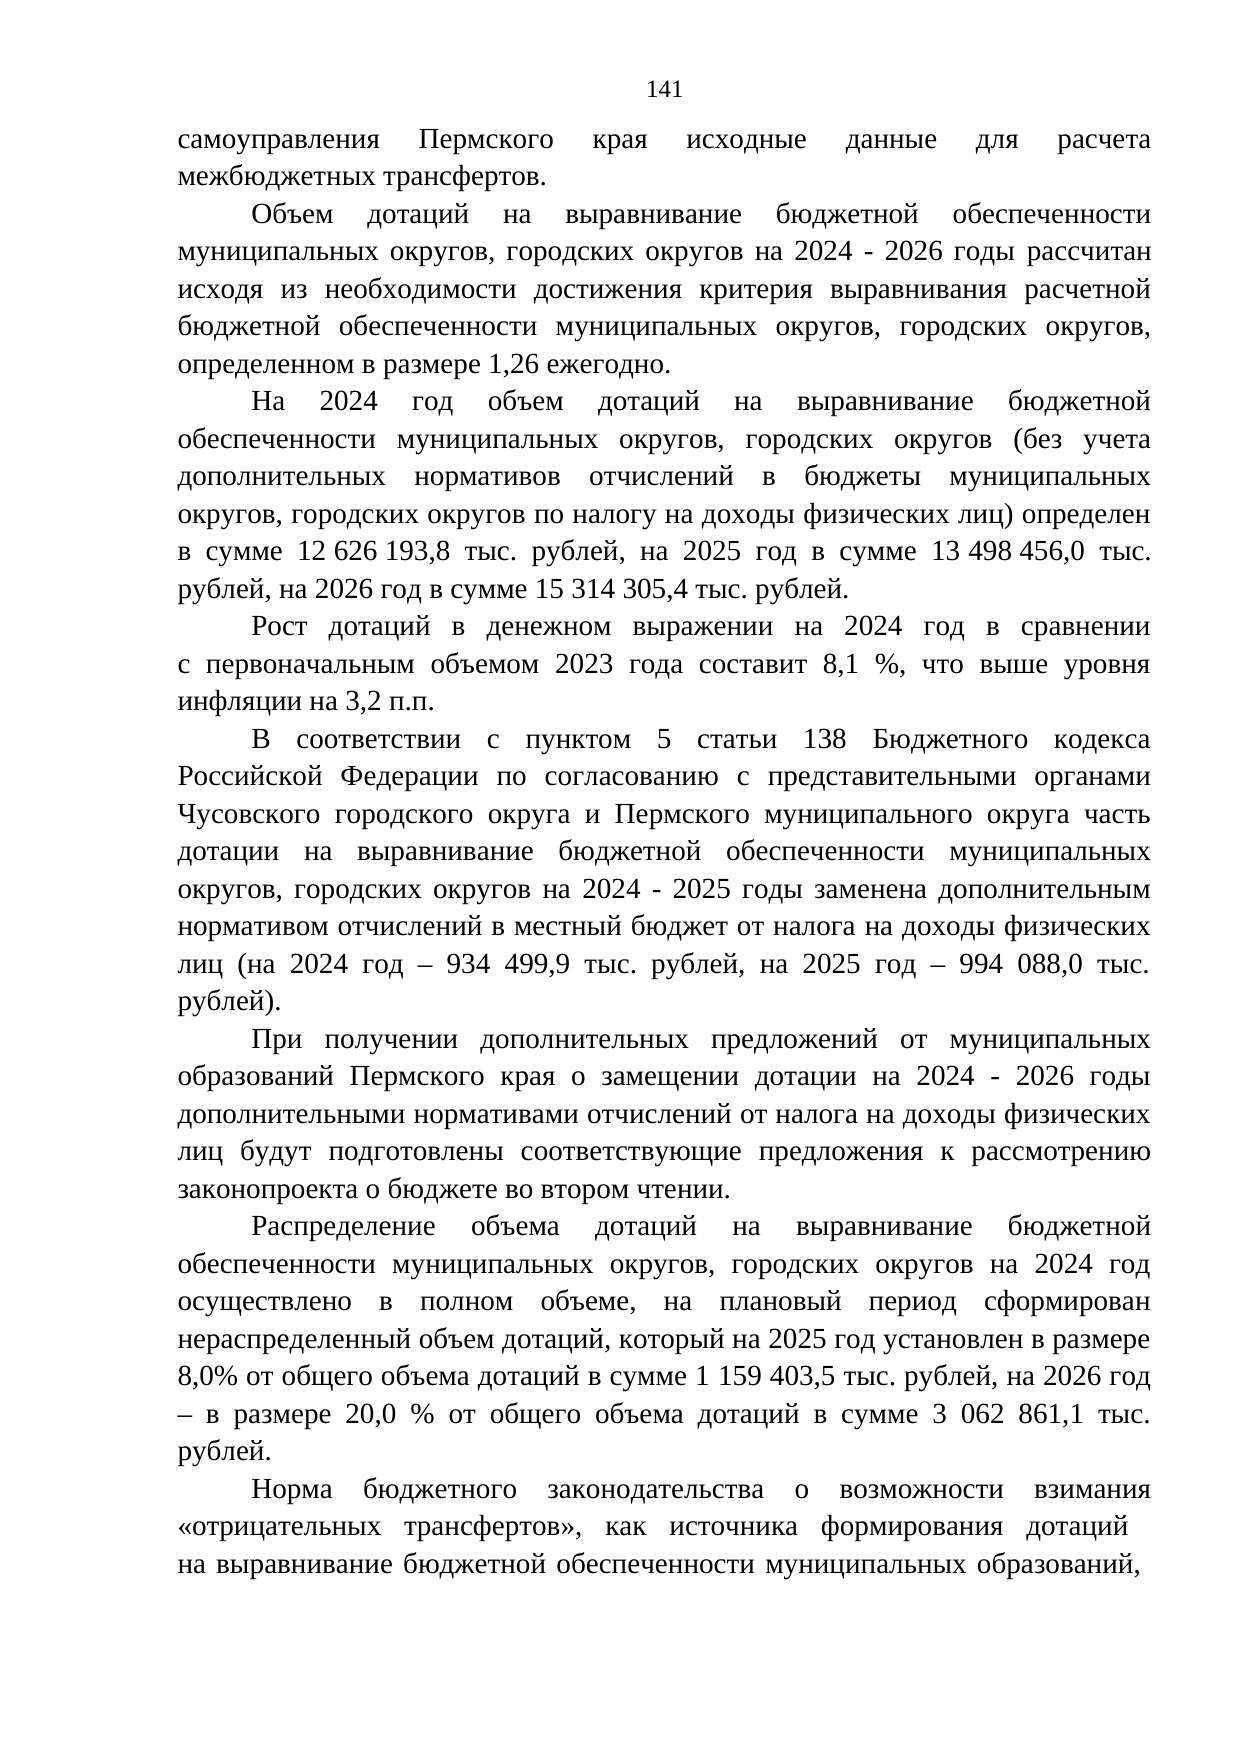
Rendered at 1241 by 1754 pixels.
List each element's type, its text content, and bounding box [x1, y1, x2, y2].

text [177, 1468, 1152, 1581]
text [177, 118, 1152, 193]
text На 2024 год объем дотаций на выравнивание бюджетной обеспеченности муниципальных округов, городских округов (без учета дополнительных нормативов отчислений в бюджеты муниципальных округов, городских округов по налогу на доходы физических лиц) определен в сумме 12 626 193,8 тыс. рублей, на 2025 год в сумме 13 498 456,0 тыс. рублей, на 2026 год в сумме 15 314 305,4 тыс. рублей. [177, 381, 1152, 606]
text Объем дотаций на выравнивание бюджетной обеспеченности муниципальных округов, городских округов на 2024 - 2026 годы рассчитан исходя из необходимости достижения критерия выравнивания расчетной бюджетной обеспеченности муниципальных округов, городских округов, определенном в размере 1,26 ежегодно. [177, 193, 1152, 381]
text При получении дополнительных предложений от муниципальных образований Пермского края о замещении дотации на 2024 - 2026 годы дополнительными нормативами отчислений от налога на доходы физических лиц будут подготовлены соответствующие предложения к рассмотрению законопроекта о бюджете во втором чтении. [177, 1018, 1152, 1206]
text В соответствии с пунктом 5 статьи 138 Бюджетного кодекса Российской Федерации по согласованию с представительными органами Чусовского городского округа и Пермского муниципального округа часть дотации на выравнивание бюджетной обеспеченности муниципальных округов, городских округов на 2024 - 2025 годы заменена дополнительным нормативом отчислений в местный бюджет от налога на доходы физических лиц (на 2024 год – 934 499,9 тыс. рублей, на 2025 год – 994 088,0 тыс. рублей). [177, 718, 1152, 1018]
text Распределение объема дотаций на выравнивание бюджетной обеспеченности муниципальных округов, городских округов на 2024 год осуществлено в полном объеме, на плановый период сформирован нераспределенный объем дотаций, который на 2025 год установлен в размере 8,0% от общего объема дотаций в сумме 1 159 403,5 тыс. рублей, на 2026 год – в размере 20,0 % от общего объема дотаций в сумме 3 062 861,1 тыс. рублей. [177, 1206, 1152, 1468]
text Рост дотаций в денежном выражении на 2024 год в сравнении с первоначальным объемом 2023 года составит 8,1 %, что выше уровня инфляции на 3,2 п.п. [177, 606, 1152, 718]
